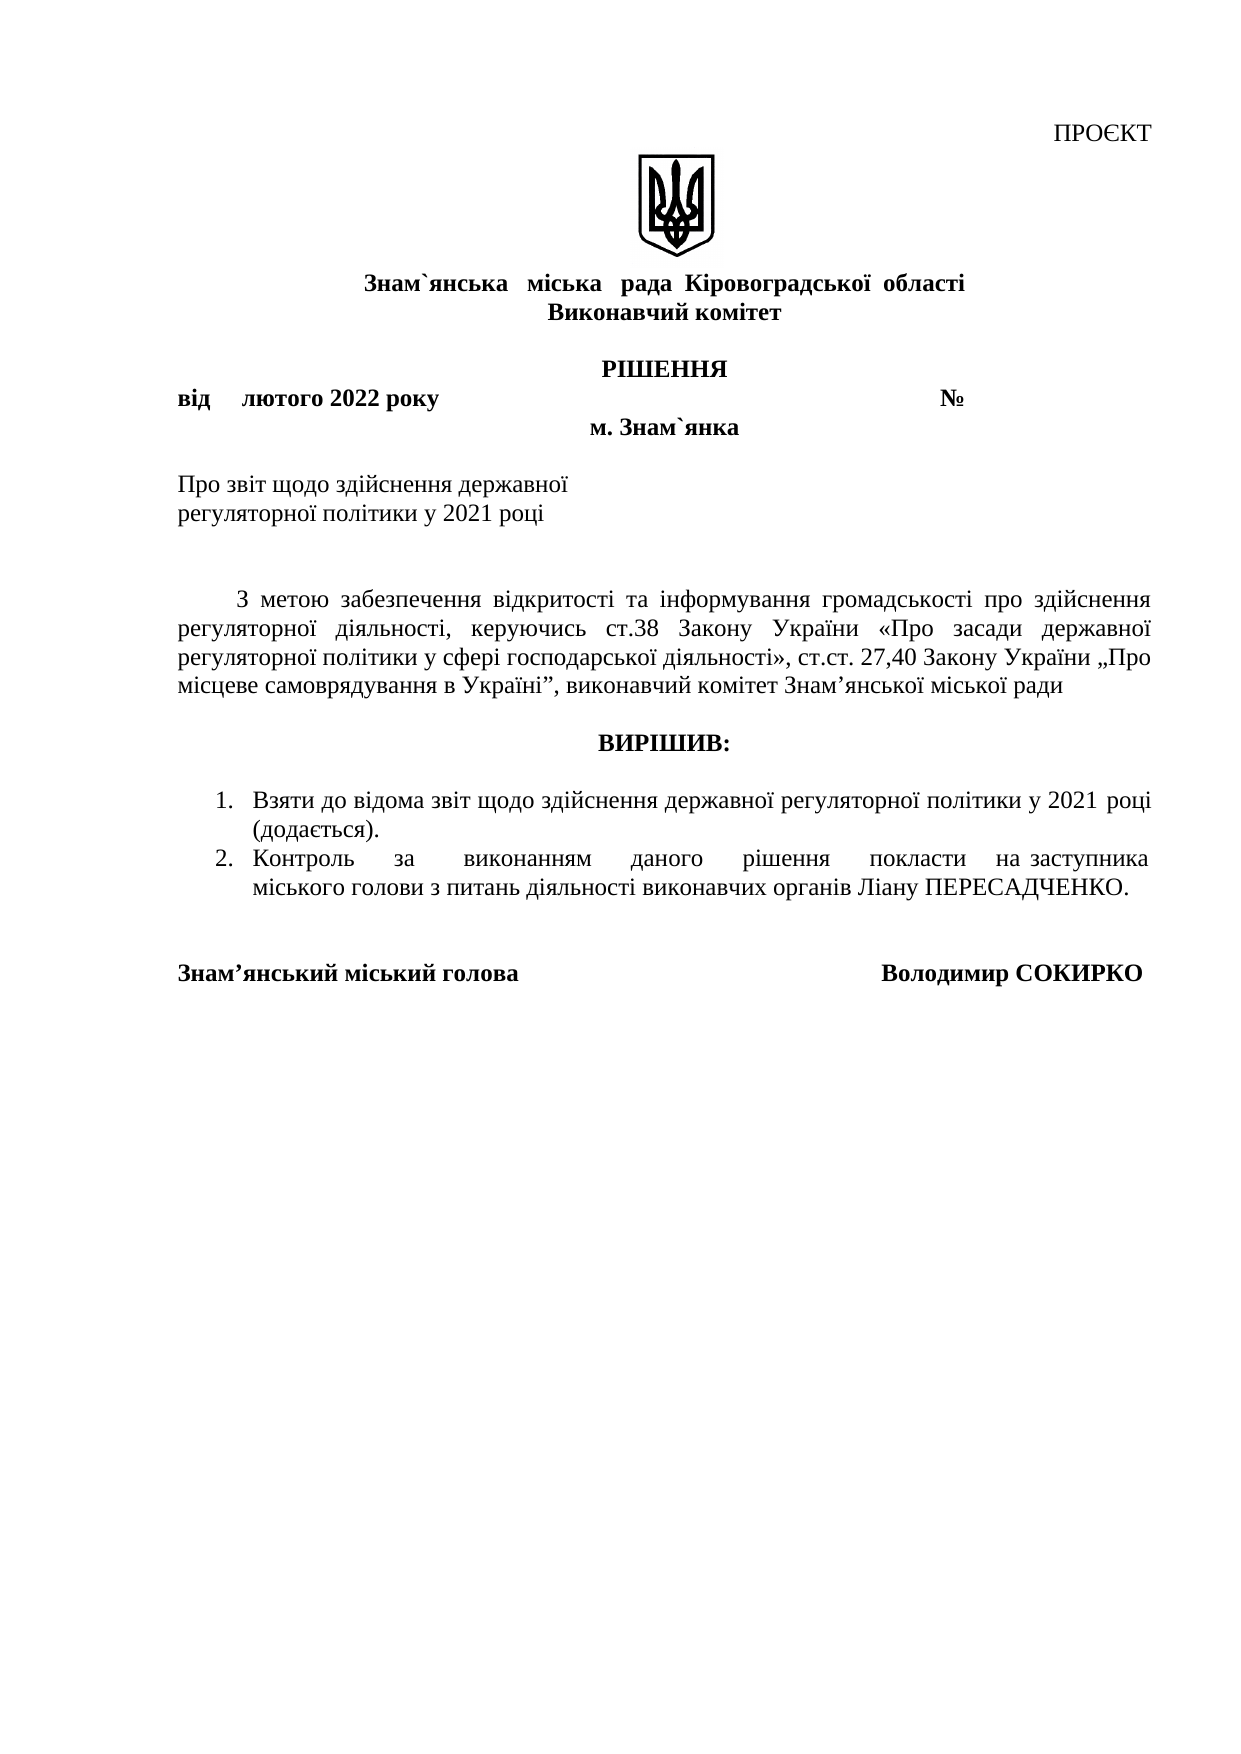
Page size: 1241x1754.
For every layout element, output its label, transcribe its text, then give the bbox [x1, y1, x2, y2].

picture [630, 147, 724, 268]
text Про звіт щодо здійснення державної [177, 469, 1152, 498]
text регуляторної політики у 2021 році [177, 498, 1152, 527]
text ВИРІШИВ: [177, 728, 1152, 757]
text від лютого 2022 року № [177, 383, 1152, 412]
text Виконавчий комітет [177, 297, 1152, 325]
text РІШЕННЯ [177, 354, 1152, 383]
text З метою забезпечення відкритості та інформування громадськості про здійснення регуляторної діяльності, керуючись ст.38 Закону України «Про засади державної регуляторної політики у сфері господарської діяльності», ст.ст. 27,40 Закону України „Про місцеве самоврядування в Україні”, виконавчий комітет Знам’янської міської ради [177, 584, 1152, 699]
list Взяти до відома звіт щодо здійснення державної регуляторної політики у 2021 році (додається). [215, 785, 1152, 843]
text м. Знам`янка [177, 412, 1152, 440]
text Знам`янська міська рада Кіровоградської області [177, 147, 1152, 297]
text ПРОЄКТ [177, 118, 1152, 147]
text Знам’янський міський голова Володимир СОКИРКО [177, 958, 1152, 987]
list Контроль за виконанням даного рішення покласти на заступника міського голови з питань діяльності виконавчих органів Ліану ПЕРЕСАДЧЕНКО. [215, 843, 1152, 900]
